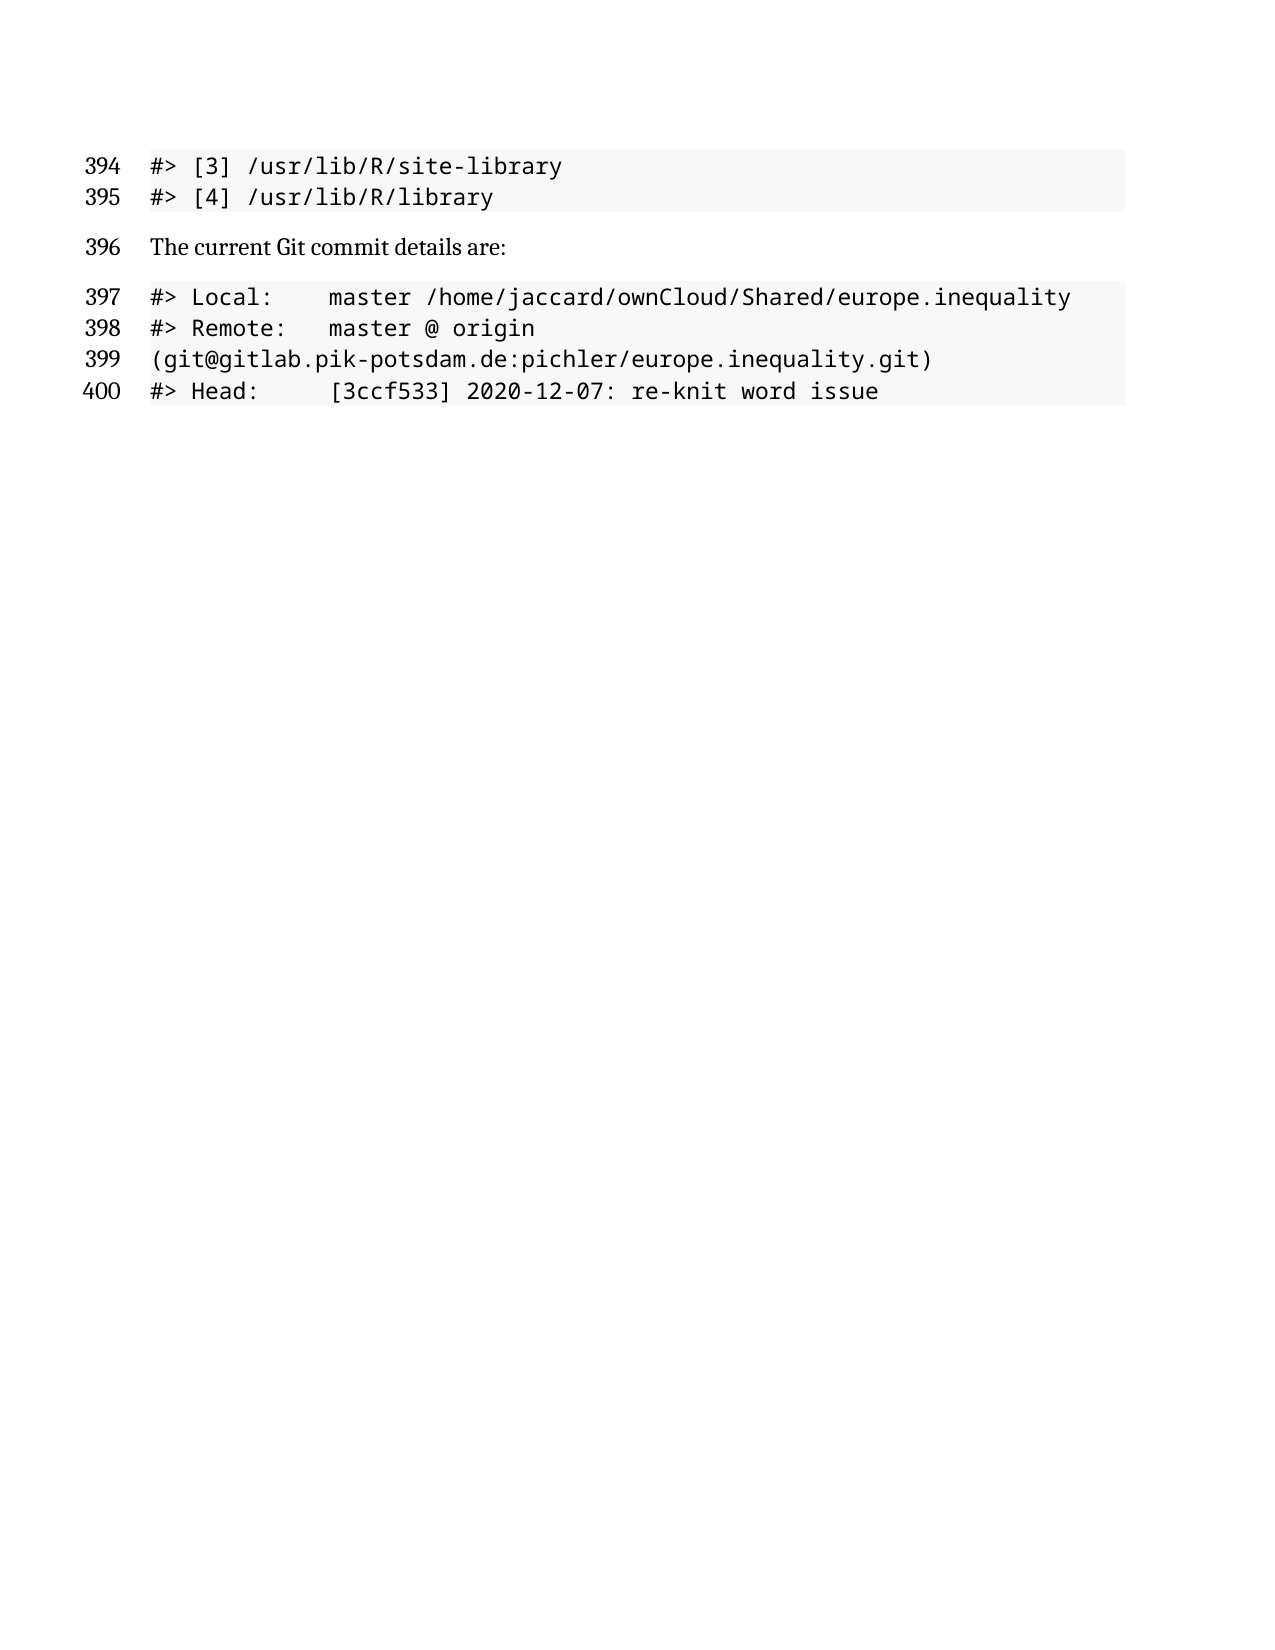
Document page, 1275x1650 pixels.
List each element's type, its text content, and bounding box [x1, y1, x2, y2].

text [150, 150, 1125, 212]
text #> Local: master /home/jaccard/ownCloud/Shared/europe.inequality #> Remote: master @ origin (git@gitlab.pik-potsdam.de:pichler/europe.inequality.git) #> Head: [3ccf533] 2020-12-07: re-knit word issue [150, 281, 1125, 406]
text The current Git commit details are: [150, 233, 1125, 262]
